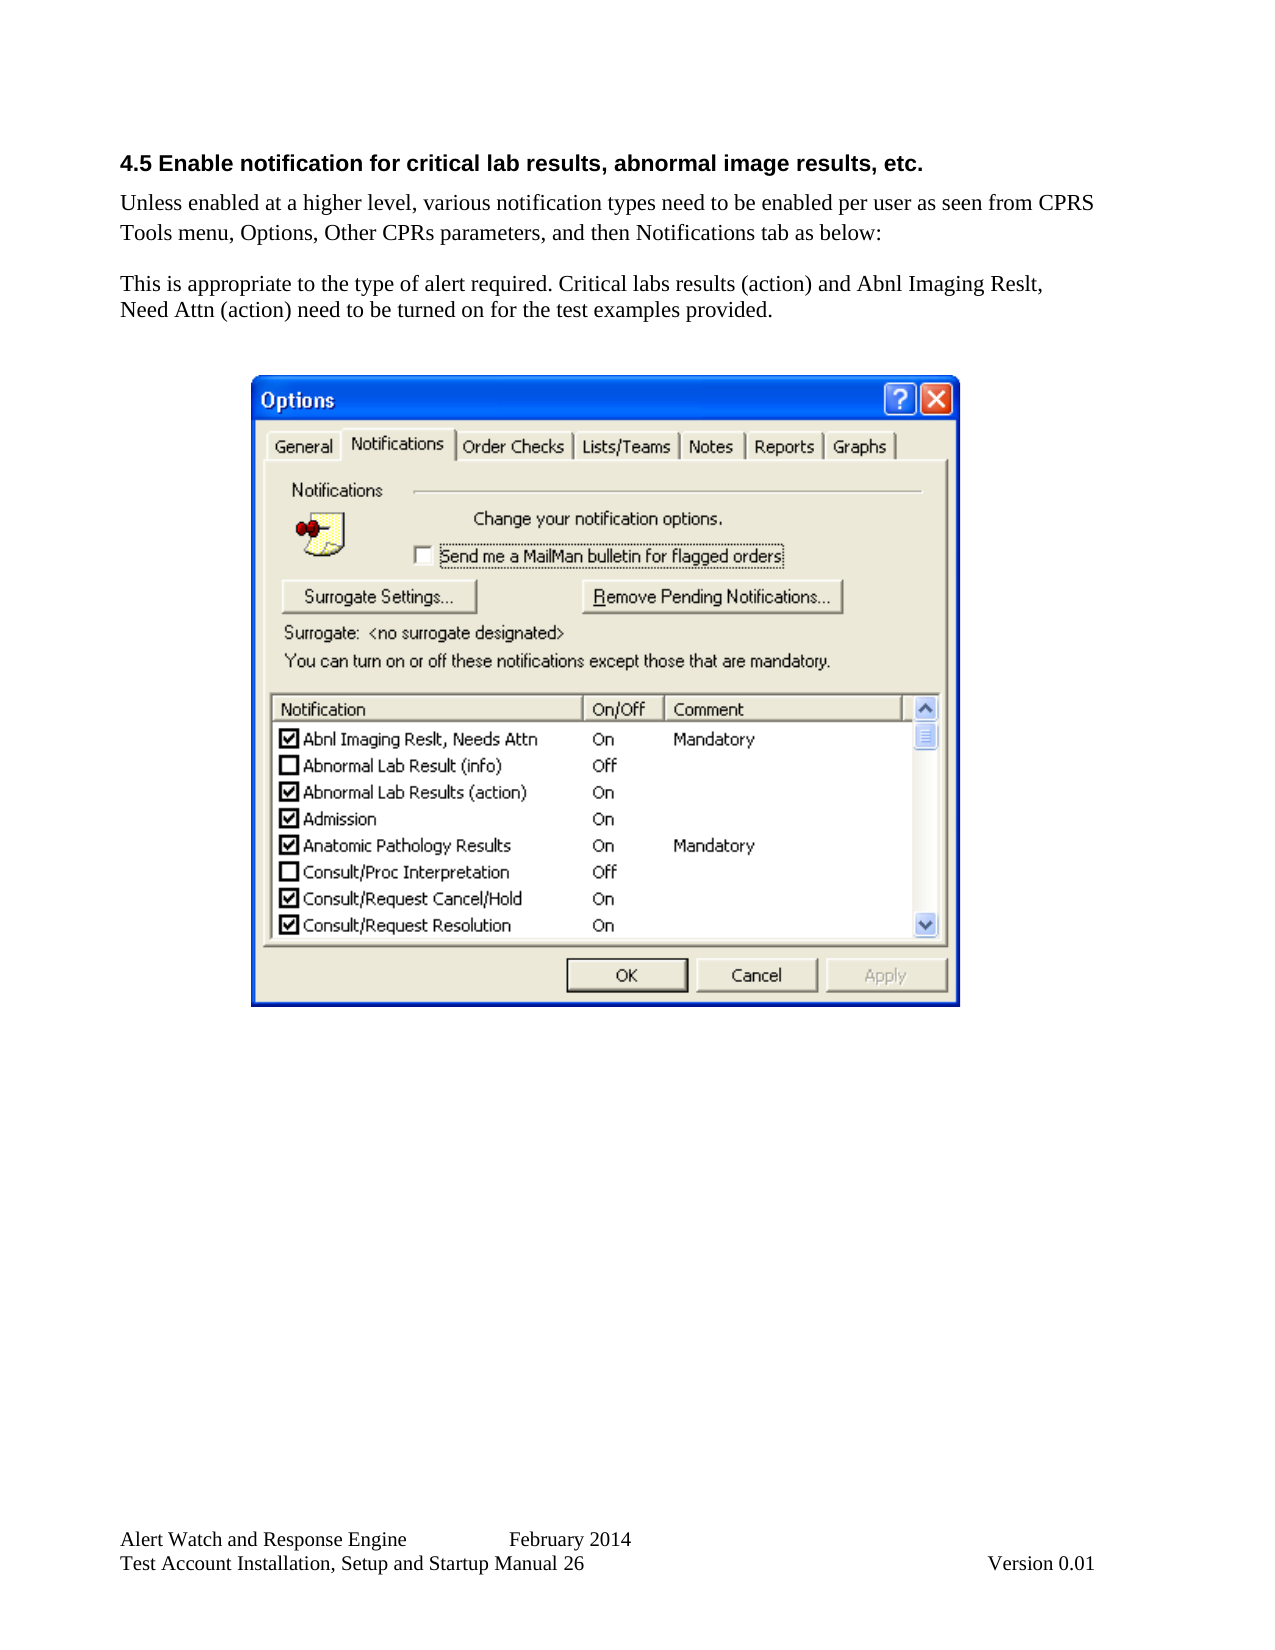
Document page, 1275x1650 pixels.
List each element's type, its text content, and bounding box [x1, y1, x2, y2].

subtitle 4.5 Enable notification for critical lab results, abnormal image results, etc. [120, 150, 1097, 176]
picture [251, 375, 961, 1007]
text Unless enabled at a higher level, various notification types need to be enabled per user as seen from CPRS Tools menu, Options, Other CPRs parameters, and then Notifications tab as below: [120, 189, 1097, 245]
text This is appropriate to the type of alert required. Critical labs results (action) and Abnl Imaging Reslt, Need Attn (action) need to be turned on for the test examples provided. [120, 270, 1097, 323]
